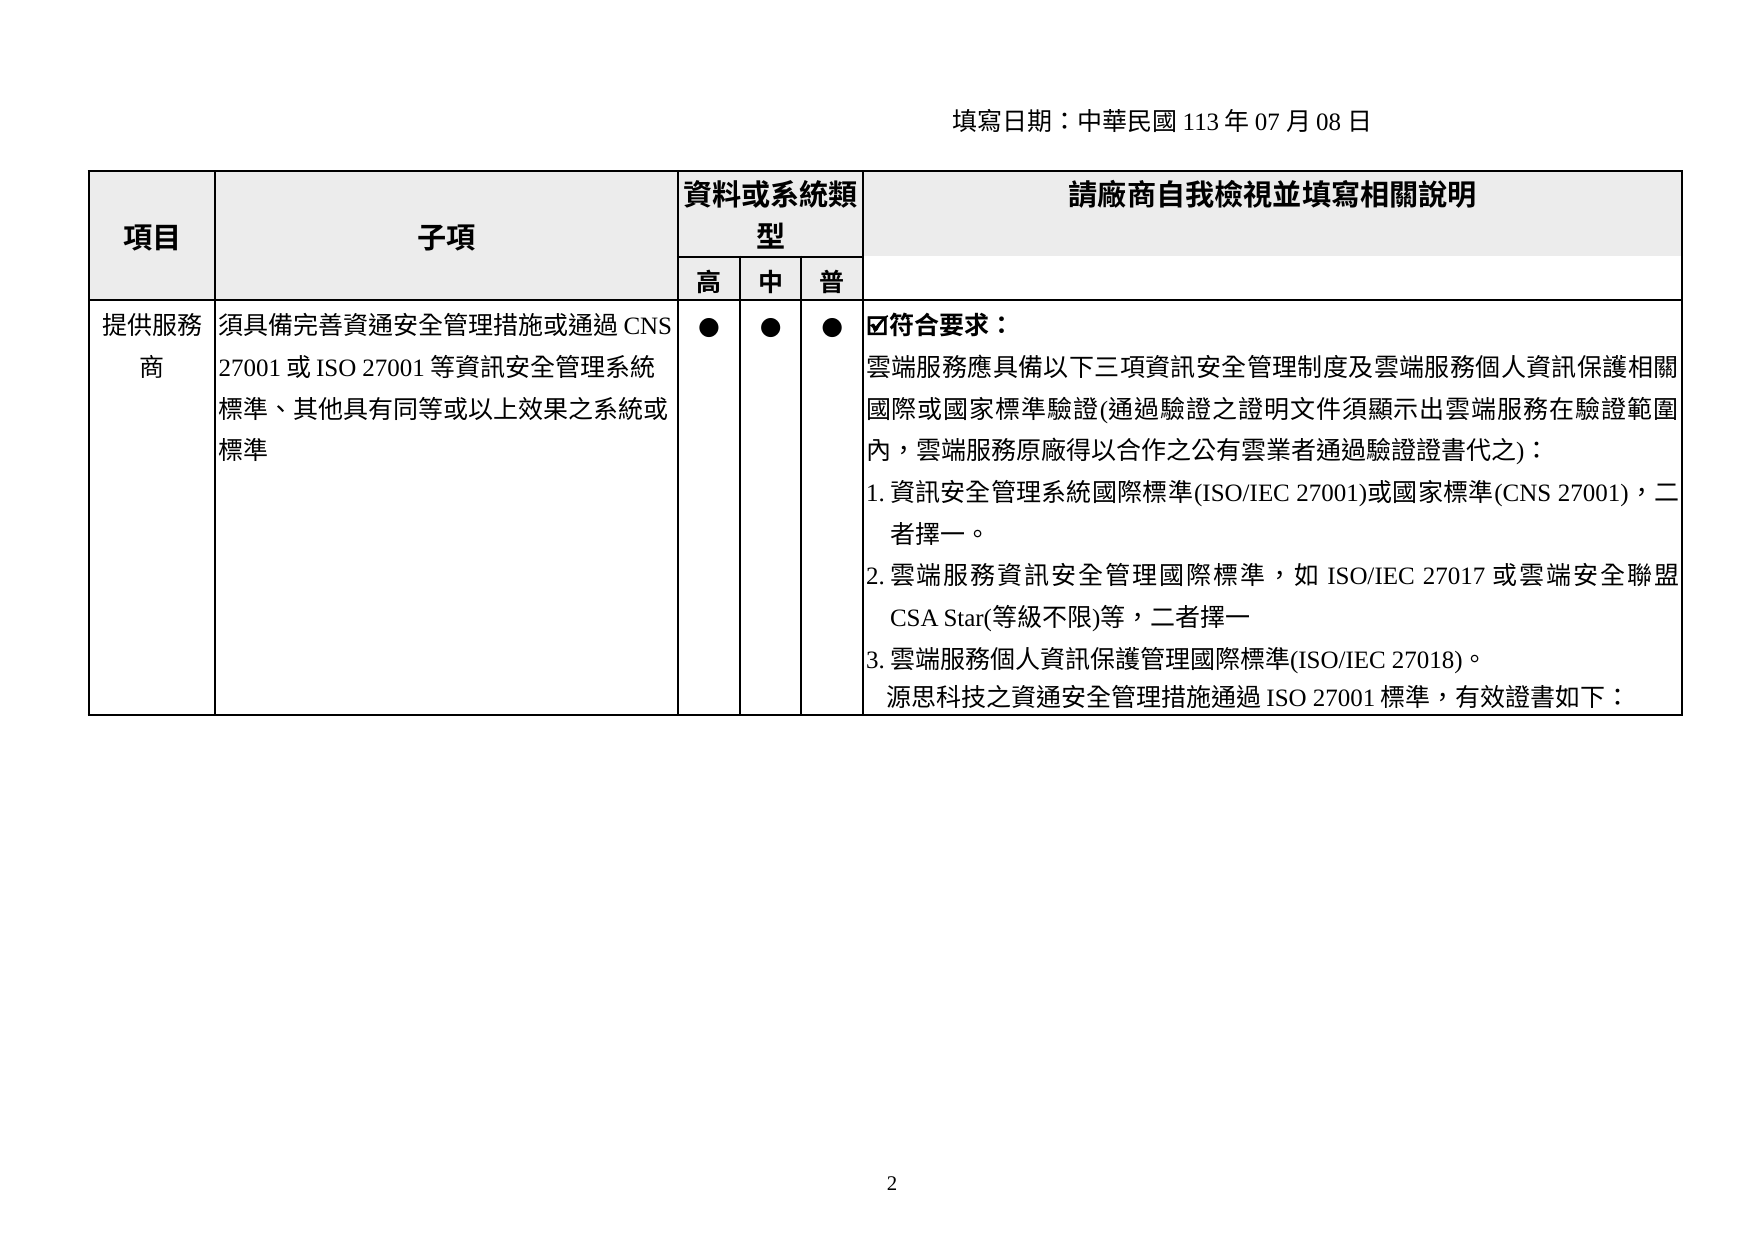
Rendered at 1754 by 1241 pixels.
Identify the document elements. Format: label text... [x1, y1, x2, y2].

table_cell 提供服務商 [90, 301, 214, 714]
table_header 項目 [90, 172, 214, 299]
table_cell 符合要求： 雲端服務應具備以下三項資訊安全管理制度及雲端服務個人資訊保護相關國際或國家標準驗證(通過驗證之證明文件須顯示出雲端服務在驗證範圍內，雲端服務原廠得以合作之公有雲業者通過驗證證書代之)： 資訊安全管理系統國際標準(ISO/IEC 27001)或國家標準(CNS 27001)，二者擇一。 雲端服務資訊安全管理國際標準，如ISO/IEC 27017或雲端安全聯盟CSA Star(等級不限)等，二者擇一 雲端服務個人資訊保護管理國際標準(ISO/IEC 27018)。 源思科技之資通安全管理措施通過ISO 27001標準，有效證書如下： [864, 301, 1681, 714]
table_cell 普 [802, 258, 862, 299]
table_header 資料或系統類型 [679, 172, 862, 256]
table_header 請廠商自我檢視並填寫相關說明 [864, 172, 1681, 256]
table_header 子項 [216, 172, 677, 299]
table_cell ● [679, 301, 739, 714]
table_cell 高 [679, 258, 739, 299]
table_cell 須具備完善資通安全管理措施或通過CNS 27001或ISO 27001等資訊安全管理系統標準、其他具有同等或以上效果之系統或標準 [216, 301, 677, 714]
table_cell [864, 256, 1681, 299]
table_cell 中 [741, 258, 800, 299]
table_cell ● [741, 301, 800, 714]
table_cell ● [802, 301, 862, 714]
